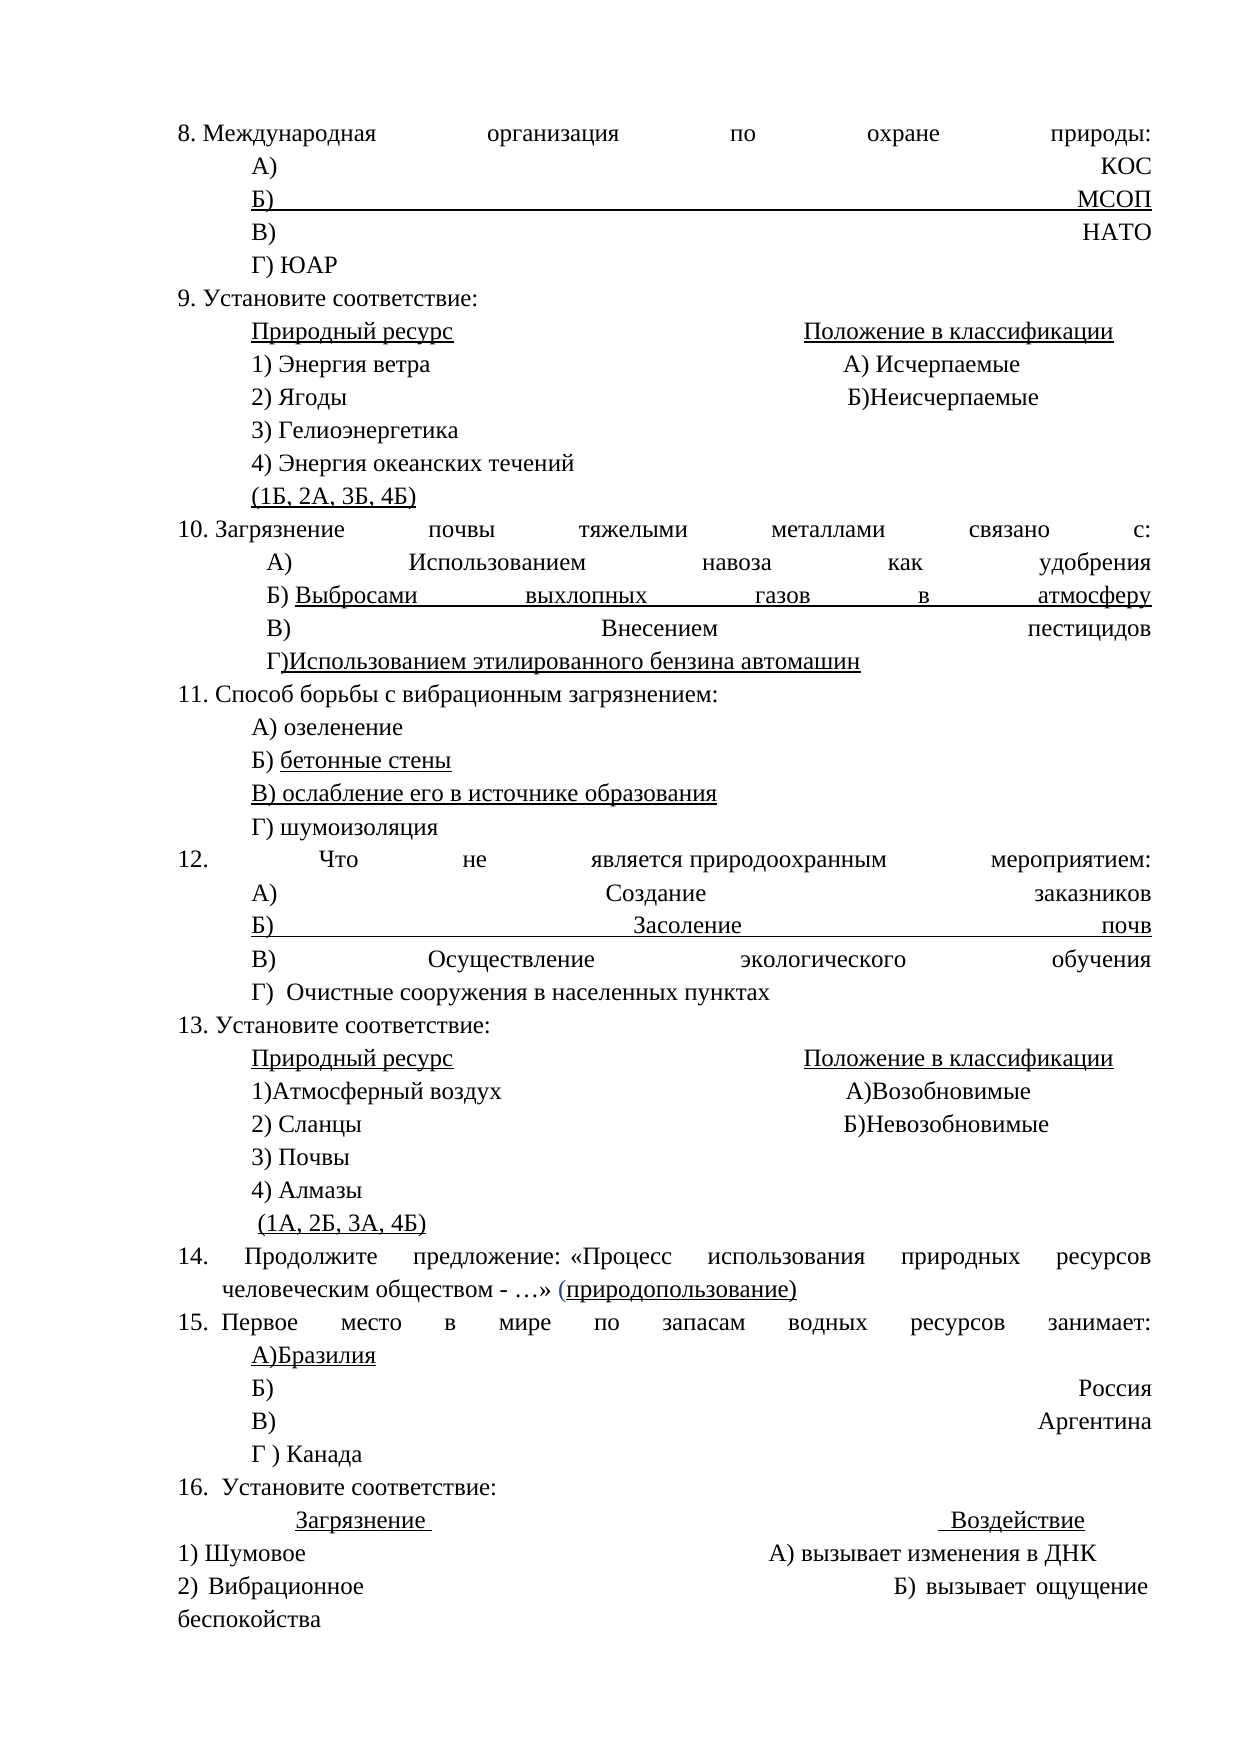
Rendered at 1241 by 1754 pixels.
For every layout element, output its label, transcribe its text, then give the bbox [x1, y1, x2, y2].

text Природный ресурс Положение в классификации [251, 316, 1152, 345]
text 4) Энергия океанских течений [251, 448, 1152, 477]
text Б) бетонные стены [251, 746, 1152, 774]
text А) озеленение [251, 712, 1152, 741]
text (1Б, 2А, 3Б, 4Б) [251, 481, 1152, 510]
text 8. Международная организация по охране природы: А) КОС Б) МСОП В) НАТО Г) ЮАР [177, 118, 1152, 279]
text 3) Гелиоэнергетика [251, 415, 1152, 444]
text Природный ресурс Положение в классификации [251, 1043, 1152, 1071]
text 3) Почвы [251, 1142, 1152, 1171]
text 12. Что не является природоохранным мероприятием: А) Создание заказников Б) Засоление почв В) Осуществление экологического обучения Г) Очистные сооружения в населенных пунктах [177, 844, 1152, 1005]
text 2) Ягоды Б)Неисчерпаемые [251, 382, 1152, 411]
text 9. Установите соответствие: [177, 283, 1152, 312]
text В) ослабление его в источнике образования [251, 778, 1152, 807]
text 1) Шумовое А) вызывает изменения в ДНК [177, 1538, 1152, 1567]
text 14. Продолжите предложение: «Процесс использования природных ресурсов человеческим обществом - …» (природопользование) [177, 1241, 1152, 1303]
text 1)Атмосферный воздух А)Возобновимые [251, 1076, 1152, 1104]
text Г) шумоизоляция [251, 812, 1152, 840]
text (1А, 2Б, 3А, 4Б) [251, 1208, 1152, 1237]
text 1) Энергия ветра А) Исчерпаемые [251, 349, 1152, 378]
text 10. Загрязнение почвы тяжелыми металлами связано с: А) Использованием навоза как удобрения Б) Выбросами выхлопных газов в атмосферу В) Внесением пестицидов Г)Использованием этилированного бензина автомашин [177, 514, 1152, 675]
text 4) Алмазы [251, 1175, 1152, 1203]
text 11. Способ борьбы с вибрационным загрязнением: [177, 679, 1152, 708]
text 15. Первое место в мире по запасам водных ресурсов занимает: А)Бразилия Б) Россия В) Аргентина Г ) Канада [177, 1307, 1152, 1468]
text 2) Сланцы Б)Невозобновимые [251, 1109, 1152, 1137]
text Загрязнение Воздействие [222, 1505, 1152, 1534]
text 16. Установите соответствие: [177, 1472, 1152, 1501]
text 13. Установите соответствие: [177, 1010, 1152, 1038]
text 2) Вибрационное Б) вызывает ощущение беспокойства [177, 1571, 1152, 1633]
